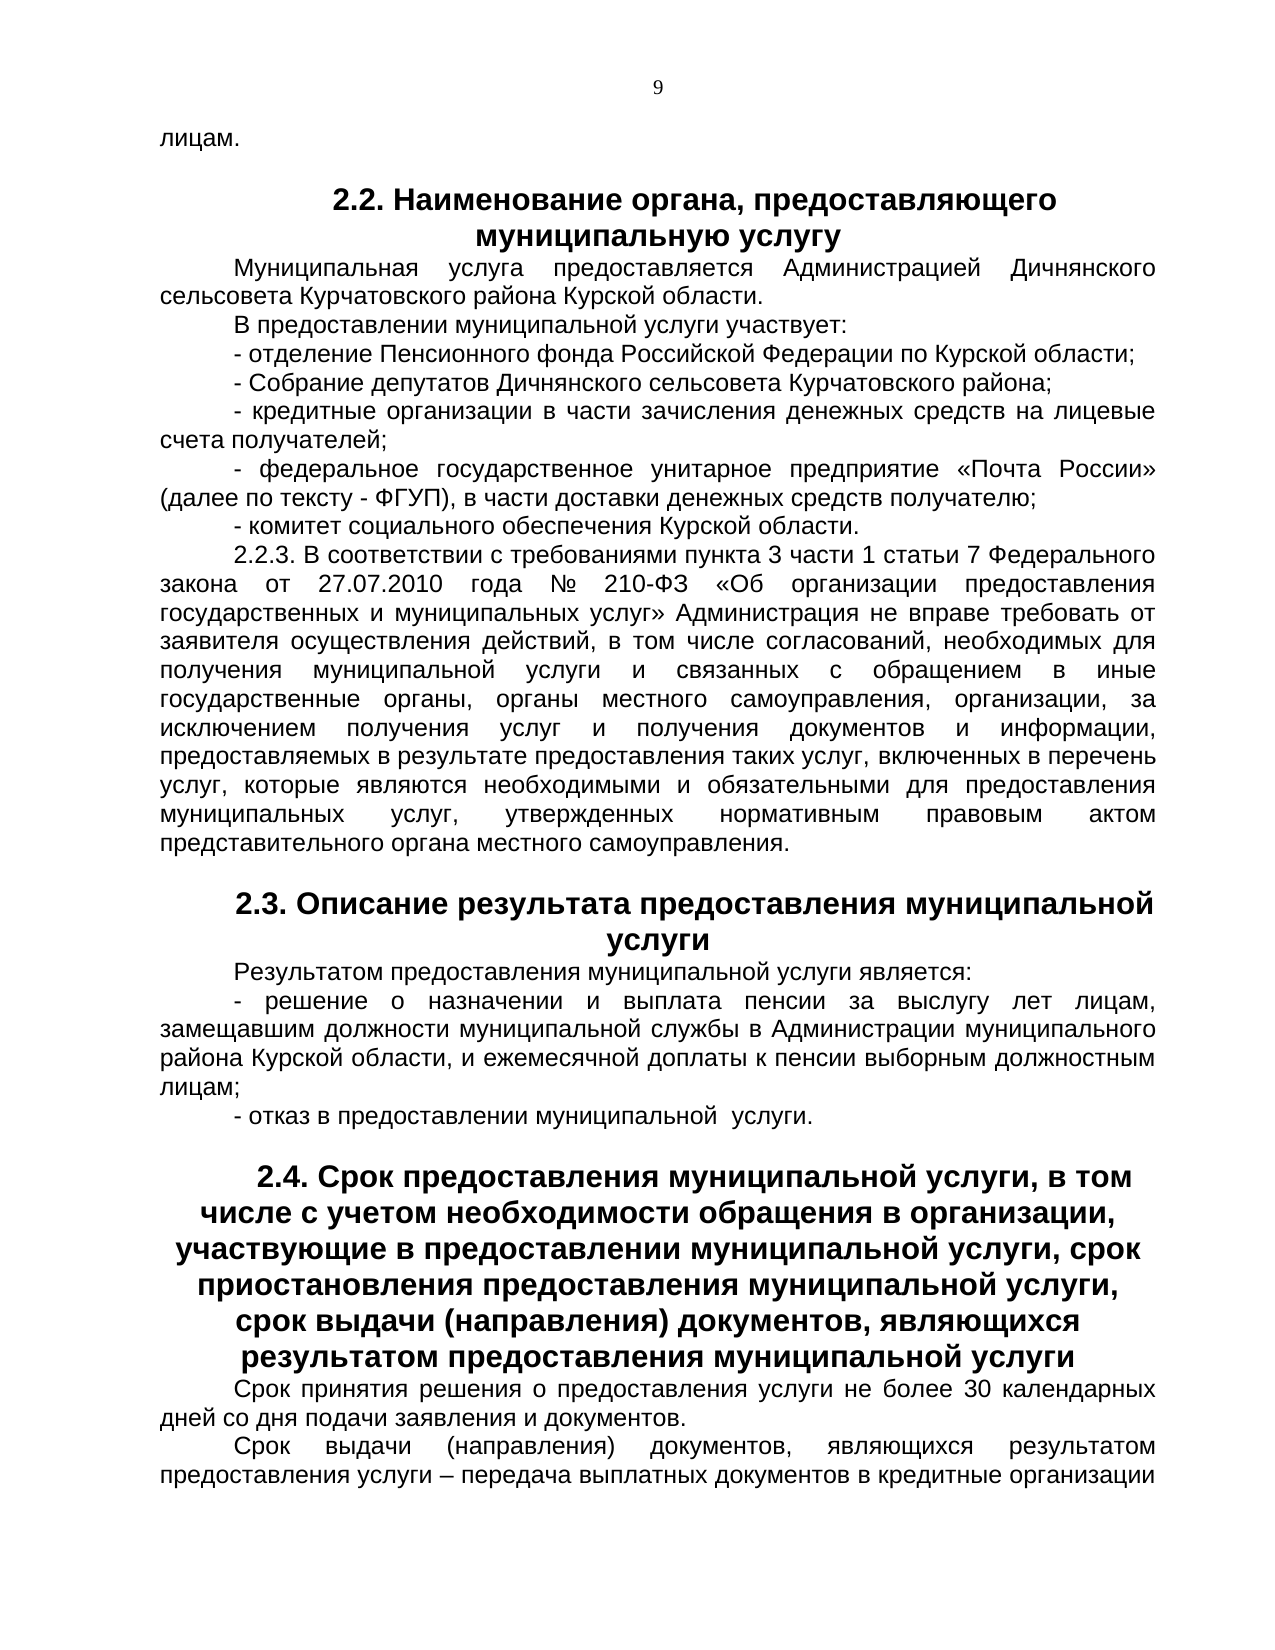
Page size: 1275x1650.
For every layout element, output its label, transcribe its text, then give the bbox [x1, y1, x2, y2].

text 2.4. Срок предоставления муниципальной услуги, в том числе с учетом необходимости обращения в организации, участвующие в предоставлении муниципальной услуги, срок приостановления предоставления муниципальной услуги, срок выдачи (направления) документов, являющихся результатом предоставления муниципальной услуги [159, 1158, 1157, 1374]
text - отделение Пенсионного фонда Российской Федерации по Курской области; [159, 339, 1157, 367]
text 2.2. Наименование органа, предоставляющего муниципальную услугу [159, 181, 1157, 252]
text Результатом предоставления муниципальной услуги является: [159, 957, 1157, 986]
text Срок принятия решения о предоставления услуги не более 30 календарных дней со дня подачи заявления и документов. [159, 1374, 1157, 1431]
text - комитет социального обеспечения Курской области. [159, 511, 1157, 540]
text - кредитные организации в части зачисления денежных средств на лицевые счета получателей; [159, 396, 1157, 454]
text - решение о назначении и выплата пенсии за выслугу лет лицам, замещавшим должности муниципальной службы в Администрации муниципального района Курской области, и ежемесячной доплаты к пенсии выборным должностным лицам; [159, 986, 1157, 1101]
text 2.2.3. В соответствии с требованиями пункта 3 части 1 статьи 7 Федерального закона от 27.07.2010 года № 210-ФЗ «Об организации предоставления государственных и муниципальных услуг» Администрация не вправе требовать от заявителя осуществления действий, в том числе согласований, необходимых для получения муниципальной услуги и связанных с обращением в иные государственные органы, органы местного самоуправления, организации, за исключением получения услуг и получения документов и информации, предоставляемых в результате предоставления таких услуг, включенных в перечень услуг, которые являются необходимыми и обязательными для предоставления муниципальных услуг, утвержденных нормативным правовым актом представительного органа местного самоуправления. [159, 540, 1157, 856]
text - отказ в предоставлении муниципальной услуги. [159, 1101, 1157, 1129]
text - федеральное государственное унитарное предприятие «Почта России» (далее по тексту - ФГУП), в части доставки денежных средств получателю; [159, 454, 1157, 511]
text В предоставлении муниципальной услуги участвует: [159, 310, 1157, 339]
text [159, 1431, 1157, 1489]
text - Собрание депутатов Дичнянского сельсовета Курчатовского района; [159, 367, 1157, 396]
text 2.3. Описание результата предоставления муниципальной услуги [159, 885, 1157, 957]
text Муниципальная услуга предоставляется Администрацией Дичнянского сельсовета Курчатовского района Курской области. [159, 252, 1157, 310]
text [159, 123, 1157, 152]
